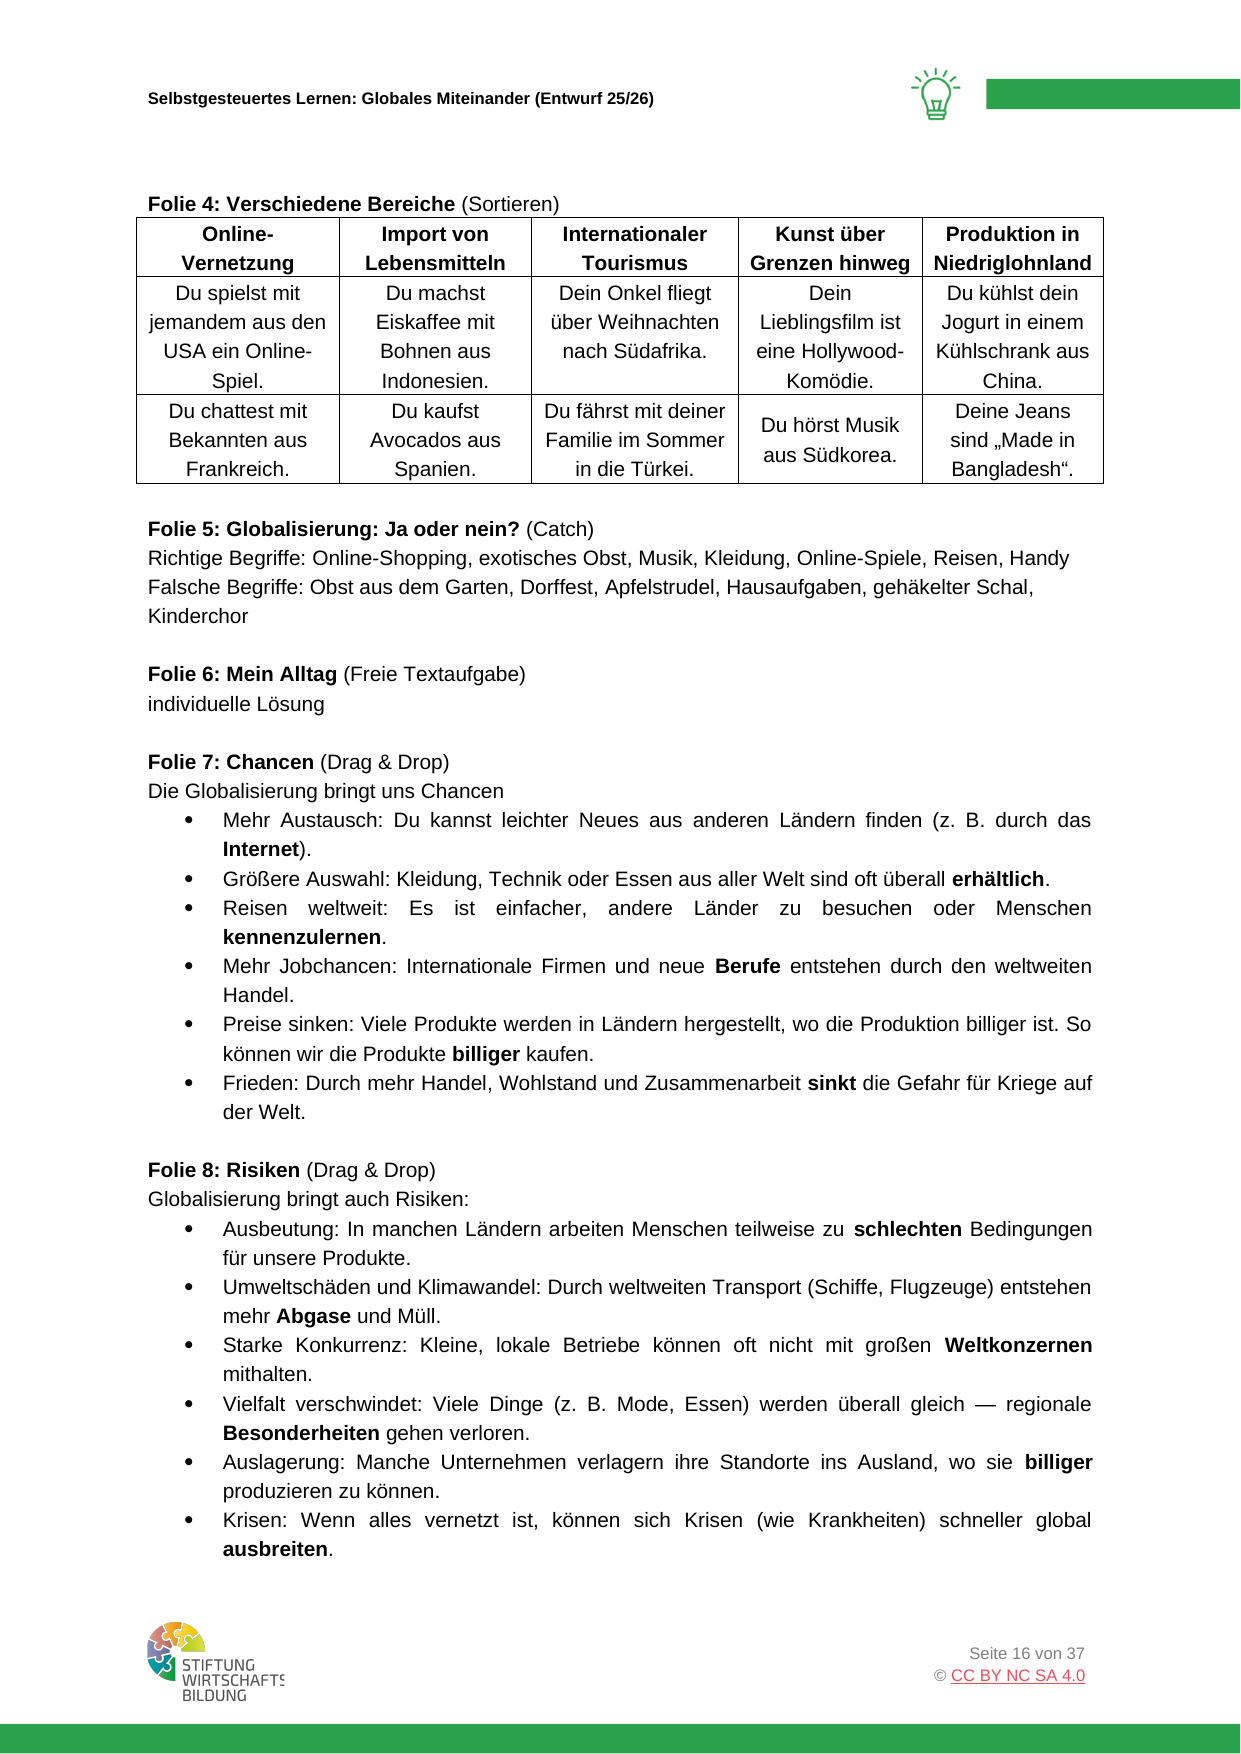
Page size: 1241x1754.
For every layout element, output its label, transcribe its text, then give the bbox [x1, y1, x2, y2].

text Folie 8: Risiken (Drag & Drop) [148, 1154, 1093, 1183]
text Die Globalisierung bringt uns Chancen [148, 775, 1093, 804]
list Umweltschäden und Klimawandel: Durch weltweiten Transport (Schiffe, Flugzeuge) entstehen mehr Abgase und Müll. [185, 1271, 1093, 1329]
text Folie 6: Mein Alltag (Freie Textaufgabe) [148, 658, 1093, 688]
text Folie 7: Chancen (Drag & Drop) [148, 746, 1093, 775]
table_cell Dein Onkel fliegt über Weihnachten nach Südafrika. [532, 277, 738, 394]
list Krisen: Wenn alles vernetzt ist, können sich Krisen (wie Krankheiten) schneller global ausbreiten. [185, 1504, 1093, 1563]
text individuelle Lösung [148, 688, 1093, 717]
list Auslagerung: Manche Unternehmen verlagern ihre Standorte ins Ausland, wo sie billiger produzieren zu können. [185, 1446, 1093, 1504]
table_header Internationaler Tourismus [532, 218, 738, 276]
text Globalisierung bringt auch Risiken: [148, 1183, 1093, 1213]
list Vielfalt verschwindet: Viele Dinge (z. B. Mode, Essen) werden überall gleich — regionale Besonderheiten gehen verloren. [185, 1388, 1093, 1446]
list Preise sinken: Viele Produkte werden in Ländern hergestellt, wo die Produktion billiger ist. So können wir die Produkte billiger kaufen. [185, 1008, 1093, 1067]
list Starke Konkurrenz: Kleine, lokale Betriebe können oft nicht mit großen Weltkonzernen mithalten. [185, 1329, 1093, 1388]
table_cell Du spielst mit jemandem aus den USA ein Online-Spiel. [137, 277, 339, 394]
table_cell Du kaufst Avocados aus Spanien. [340, 395, 531, 482]
list Ausbeutung: In manchen Ländern arbeiten Menschen teilweise zu schlechten Bedingungen für unsere Produkte. [185, 1213, 1093, 1271]
list Frieden: Durch mehr Handel, Wohlstand und Zusammenarbeit sinkt die Gefahr für Kriege auf der Welt. [185, 1067, 1093, 1125]
table_cell Du chattest mit Bekannten aus Frankreich. [137, 395, 339, 482]
list Mehr Jobchancen: Internationale Firmen und neue Berufe entstehen durch den weltweiten Handel. [185, 950, 1093, 1008]
table_header Import von Lebensmitteln [340, 218, 531, 276]
table_cell Du kühlst dein Jogurt in einem Kühlschrank aus China. [923, 277, 1103, 394]
table_header Produktion in Niedriglohnland [923, 218, 1103, 276]
text Falsche Begriffe: Obst aus dem Garten, Dorffest, Apfelstrudel, Hausaufgaben, gehäkelter Schal, Kinderchor [148, 571, 1093, 629]
table_header Kunst über Grenzen hinweg [739, 218, 922, 276]
table_cell Dein Lieblingsfilm ist eine Hollywood-Komödie. [739, 277, 922, 394]
table_cell Du machst Eiskaffee mit Bohnen aus Indonesien. [340, 277, 531, 394]
text Folie 5: Globalisierung: Ja oder nein? (Catch) [148, 513, 1093, 542]
list Größere Auswahl: Kleidung, Technik oder Essen aus aller Welt sind oft überall erhältlich. [185, 863, 1093, 892]
table_cell Du fährst mit deiner Familie im Sommer in die Türkei. [532, 395, 738, 482]
picture [908, 66, 963, 121]
list Reisen weltweit: Es ist einfacher, andere Länder zu besuchen oder Menschen kennenzulernen. [185, 892, 1093, 950]
text Richtige Begriffe: Online-Shopping, exotisches Obst, Musik, Kleidung, Online-Spiele, Reisen, Handy [148, 542, 1093, 571]
table_header Online-Vernetzung [137, 218, 339, 276]
text Folie 4: Verschiedene Bereiche (Sortieren) [148, 188, 1093, 217]
table_cell Deine Jeans sind „Made in Bangladesh“. [923, 395, 1103, 482]
picture [146, 1622, 285, 1702]
list Mehr Austausch: Du kannst leichter Neues aus anderen Ländern finden (z. B. durch das Internet). [185, 804, 1093, 863]
table_cell Du hörst Musik aus Südkorea. [739, 395, 922, 482]
